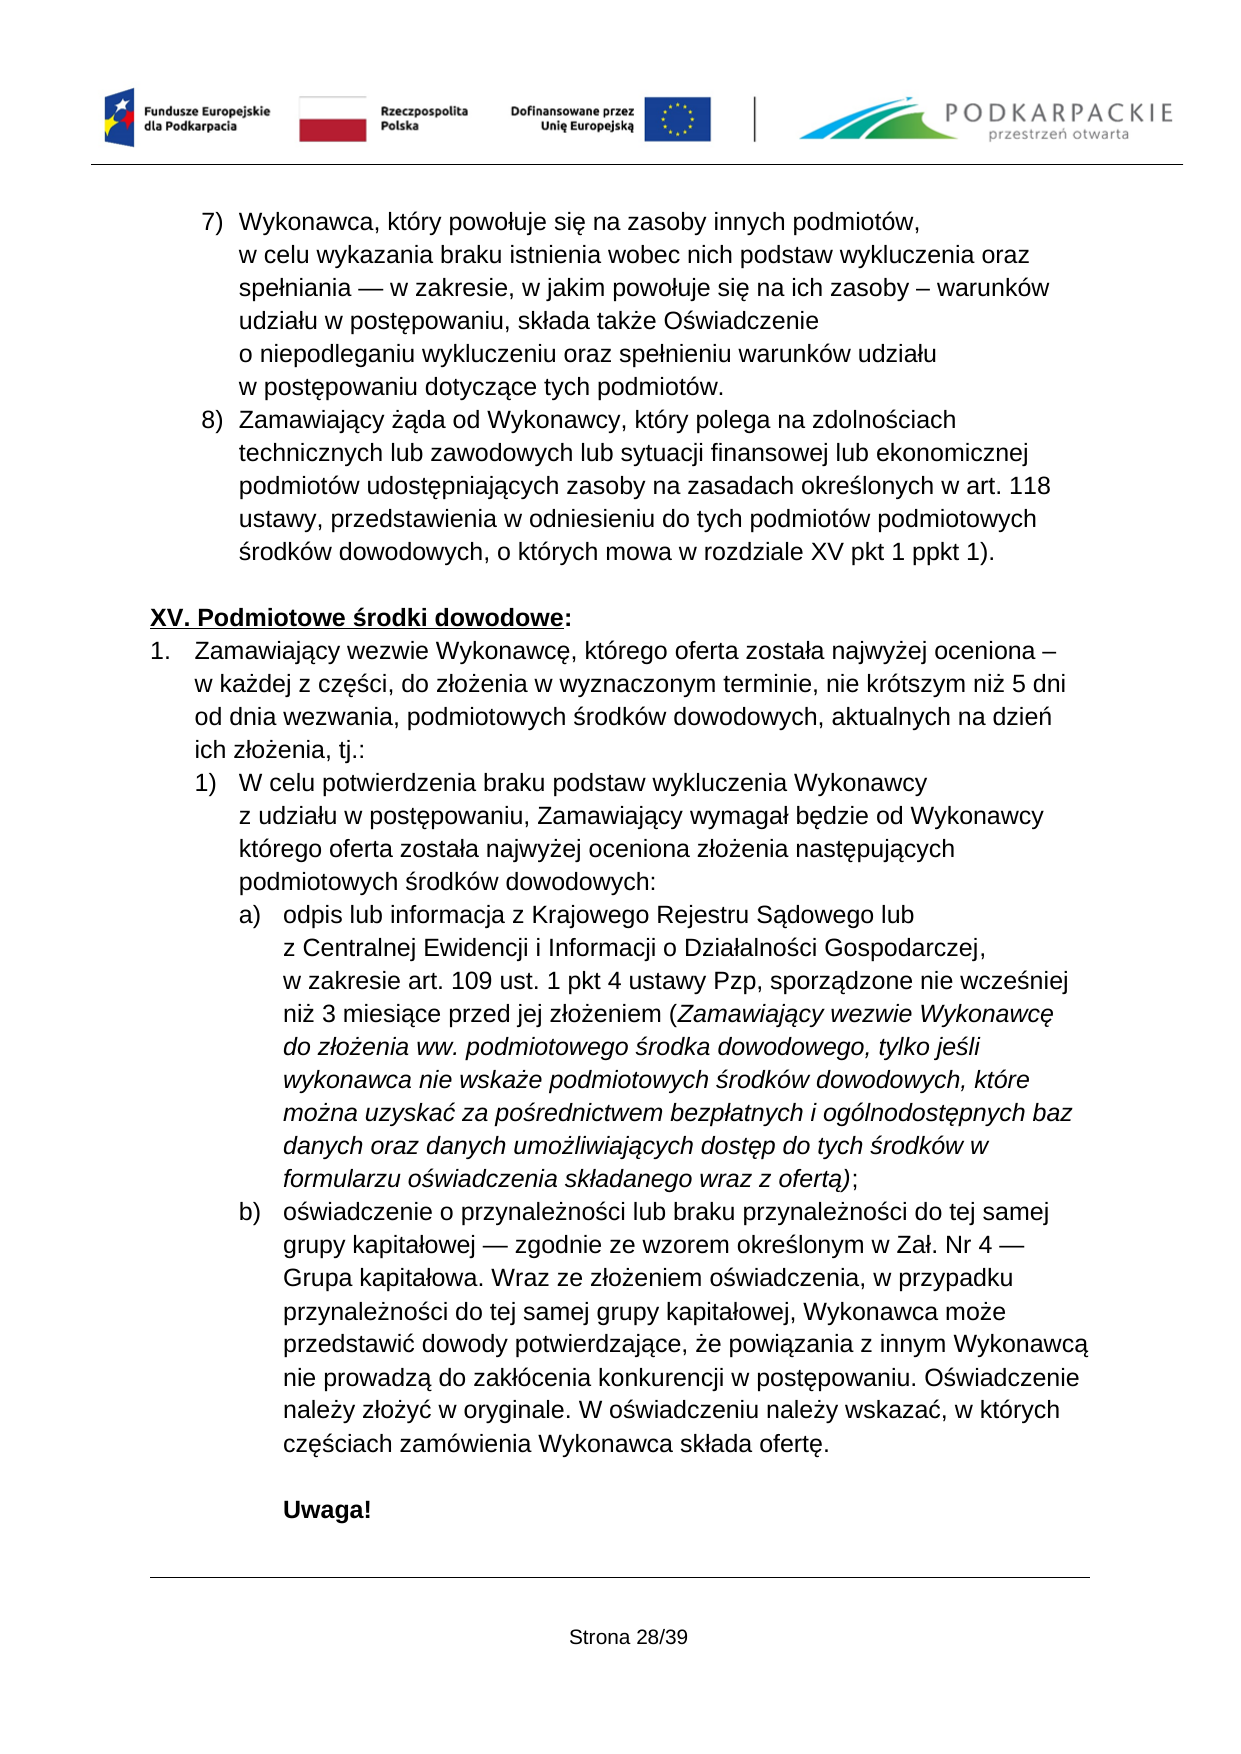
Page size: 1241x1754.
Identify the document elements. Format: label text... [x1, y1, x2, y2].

picture [91, 73, 1187, 162]
list Wykonawca, który powołuje się na zasoby innych podmiotów, w celu wykazania braku istnienia wobec nich podstaw wykluczenia oraz spełniania — w zakresie, w jakim powołuje się na ich zasoby – warunków udziału w postępowaniu, składa także Oświadczenie o niepodleganiu wykluczeniu oraz spełnieniu warunków udziału w postępowaniu dotyczące tych podmiotów. [201, 207, 1090, 401]
text XV. Podmiotowe środki dowodowe: [150, 603, 1090, 632]
list W celu potwierdzenia braku podstaw wykluczenia Wykonawcy z udziału w postępowaniu, Zamawiający wymagał będzie od Wykonawcy którego oferta została najwyżej oceniona złożenia następujących podmiotowych środków dowodowych: [194, 768, 1090, 896]
list odpis lub informacja z Krajowego Rejestru Sądowego lub z Centralnej Ewidencji i Informacji o Działalności Gospodarczej, w zakresie art. 109 ust. 1 pkt 4 ustawy Pzp, sporządzone nie wcześniej niż 3 miesiące przed jej złożeniem (Zamawiający wezwie Wykonawcę do złożenia ww. podmiotowego środka dowodowego, tylko jeśli wykonawca nie wskaże podmiotowych środków dowodowych, które można uzyskać za pośrednictwem bezpłatnych i ogólnodostępnych baz danych oraz danych umożliwiających dostęp do tych środków w formularzu oświadczenia składanego wraz z ofertą); [239, 900, 1090, 1193]
list oświadczenie o przynależności lub braku przynależności do tej samej grupy kapitałowej — zgodnie ze wzorem określonym w Zał. Nr 4 — Grupa kapitałowa. Wraz ze złożeniem oświadczenia, w przypadku przynależności do tej samej grupy kapitałowej, Wykonawca może przedstawić dowody potwierdzające, że powiązania z innym Wykonawcą nie prowadzą do zakłócenia konkurencji w postępowaniu. Oświadczenie należy złożyć w oryginale. W oświadczeniu należy wskazać, w których częściach zamówienia Wykonawca składa ofertę. [239, 1197, 1090, 1457]
list Zamawiający żąda od Wykonawcy, który polega na zdolnościach technicznych lub zawodowych lub sytuacji finansowej lub ekonomicznej podmiotów udostępniających zasoby na zasadach określonych w art. 118 ustawy, przedstawienia w odniesieniu do tych podmiotów podmiotowych środków dowodowych, o których mowa w rozdziale XV pkt 1 ppkt 1). [201, 405, 1090, 566]
text Uwaga! [283, 1494, 1090, 1523]
list Zamawiający wezwie Wykonawcę, którego oferta została najwyżej oceniona – w każdej z części, do złożenia w wyznaczonym terminie, nie krótszym niż 5 dni od dnia wezwania, podmiotowych środków dowodowych, aktualnych na dzień ich złożenia, tj.: [150, 636, 1090, 764]
